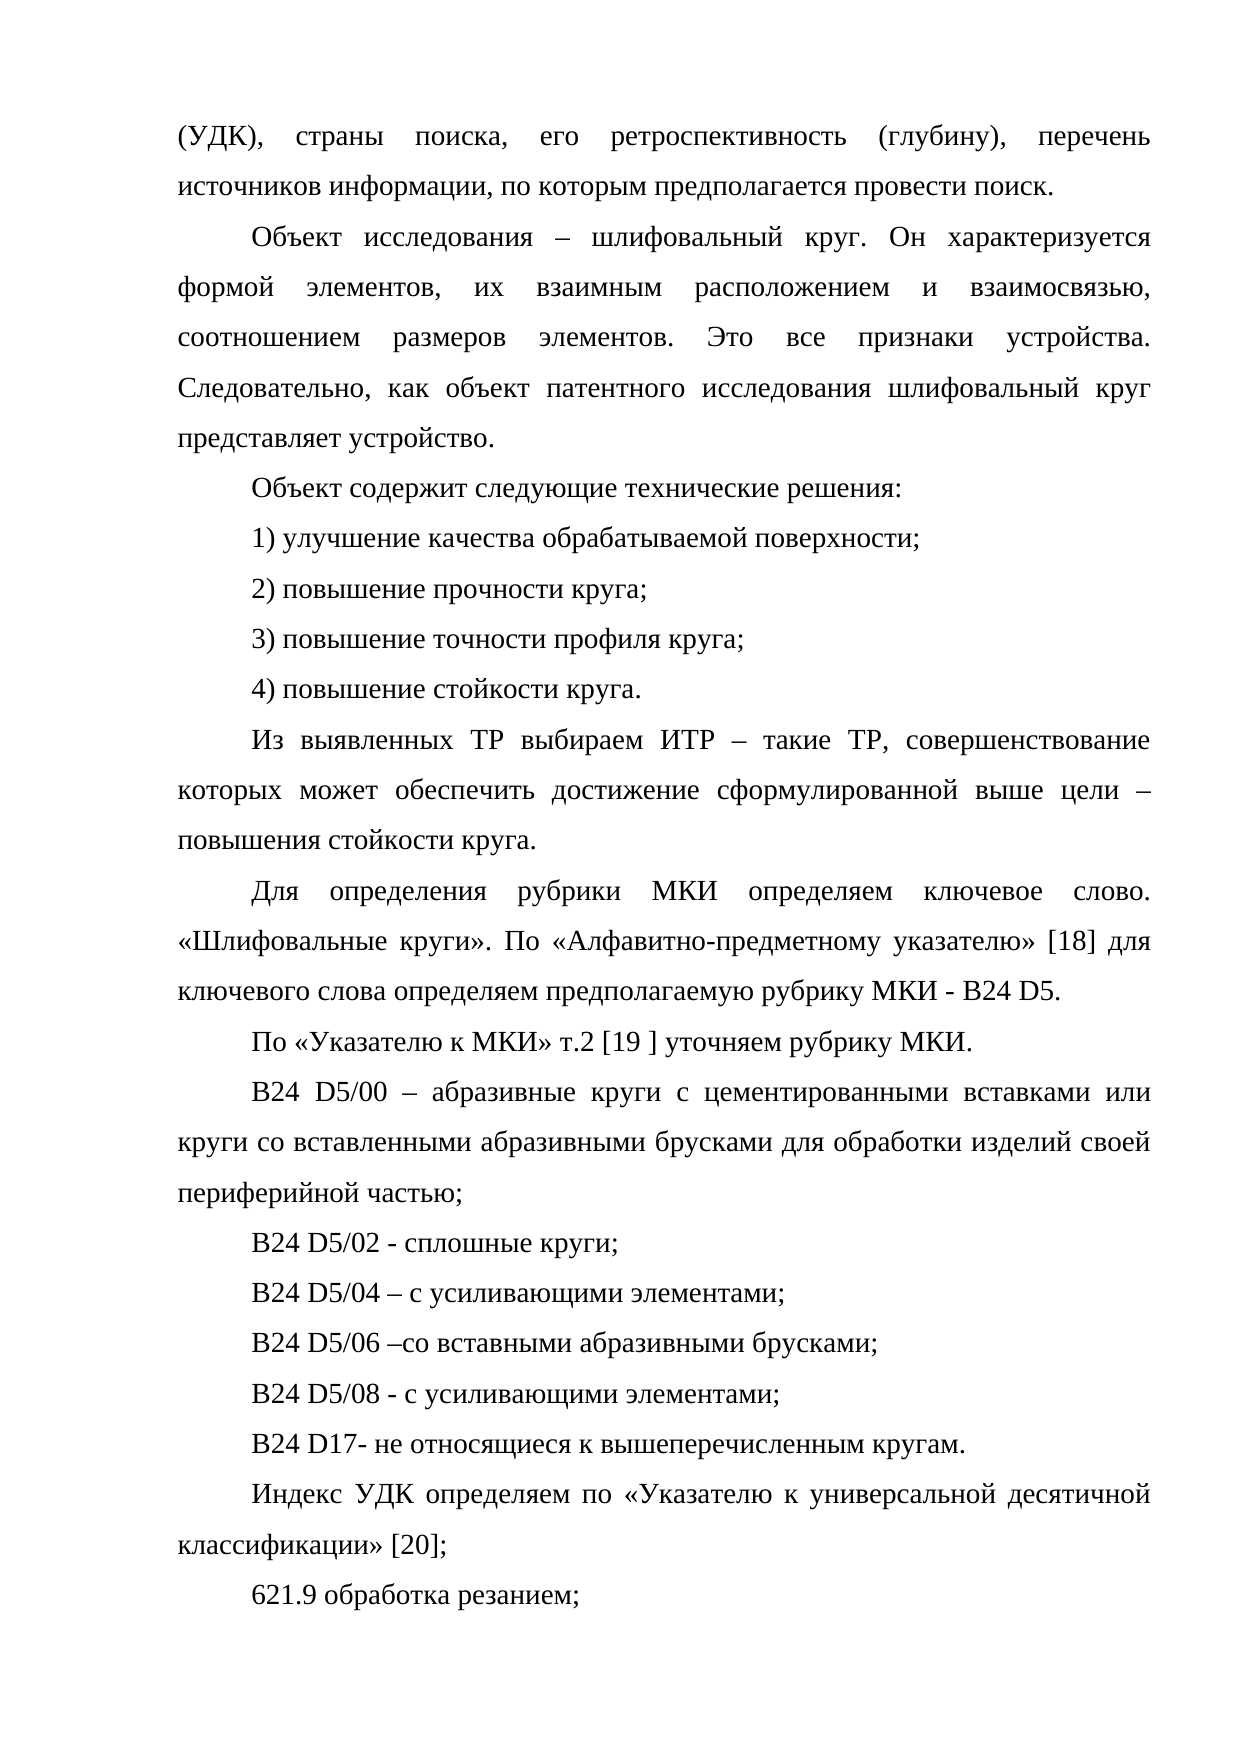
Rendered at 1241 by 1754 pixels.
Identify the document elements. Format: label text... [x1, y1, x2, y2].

text 3) повышение точности профиля круга; [177, 621, 1152, 655]
text B24 D5/02 - сплошные круги; [177, 1225, 1152, 1258]
text 2) повышение прочности круга; [177, 571, 1152, 604]
text Индекс УДК определяем по «Указателю к универсальной десятичной классификации» [20]; [177, 1477, 1152, 1560]
text B24 D5/04 – с усиливающими элементами; [177, 1275, 1152, 1309]
text B24 D17- не относящиеся к вышеперечисленным кругам. [177, 1426, 1152, 1460]
text 621.9 обработка резанием; [177, 1577, 1152, 1611]
text По «Указателю к МКИ» т.2 [19 ] уточняем рубрику МКИ. [177, 1024, 1152, 1057]
text 4) повышение стойкости круга. [177, 672, 1152, 705]
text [177, 118, 1152, 202]
text Из выявленных ТР выбираем ИТР – такие ТР, совершенствование которых может обеспечить достижение сформулированной выше цели – повышения стойкости круга. [177, 722, 1152, 856]
text Для определения рубрики МКИ определяем ключевое слово. «Шлифовальные круги». По «Алфавитно-предметному указателю» [18] для ключевого слова определяем предполагаемую рубрику МКИ - B24 D5. [177, 873, 1152, 1007]
text В24 D5/00 – абразивные круги с цементированными вставками или круги со вставленными абразивными брусками для обработки изделий своей периферийной частью; [177, 1074, 1152, 1208]
text Объект содержит следующие технические решения: [177, 470, 1152, 504]
text B24 D5/06 –со вставными абразивными брусками; [177, 1326, 1152, 1359]
text Объект исследования – шлифовальный круг. Он характеризуется формой элементов, их взаимным расположением и взаимосвязью, соотношением размеров элементов. Это все признаки устройства. Следовательно, как объект патентного исследования шлифовальный круг представляет устройство. [177, 219, 1152, 453]
text B24 D5/08 - с усиливающими элементами; [177, 1376, 1152, 1409]
text 1) улучшение качества обрабатываемой поверхности; [177, 521, 1152, 554]
